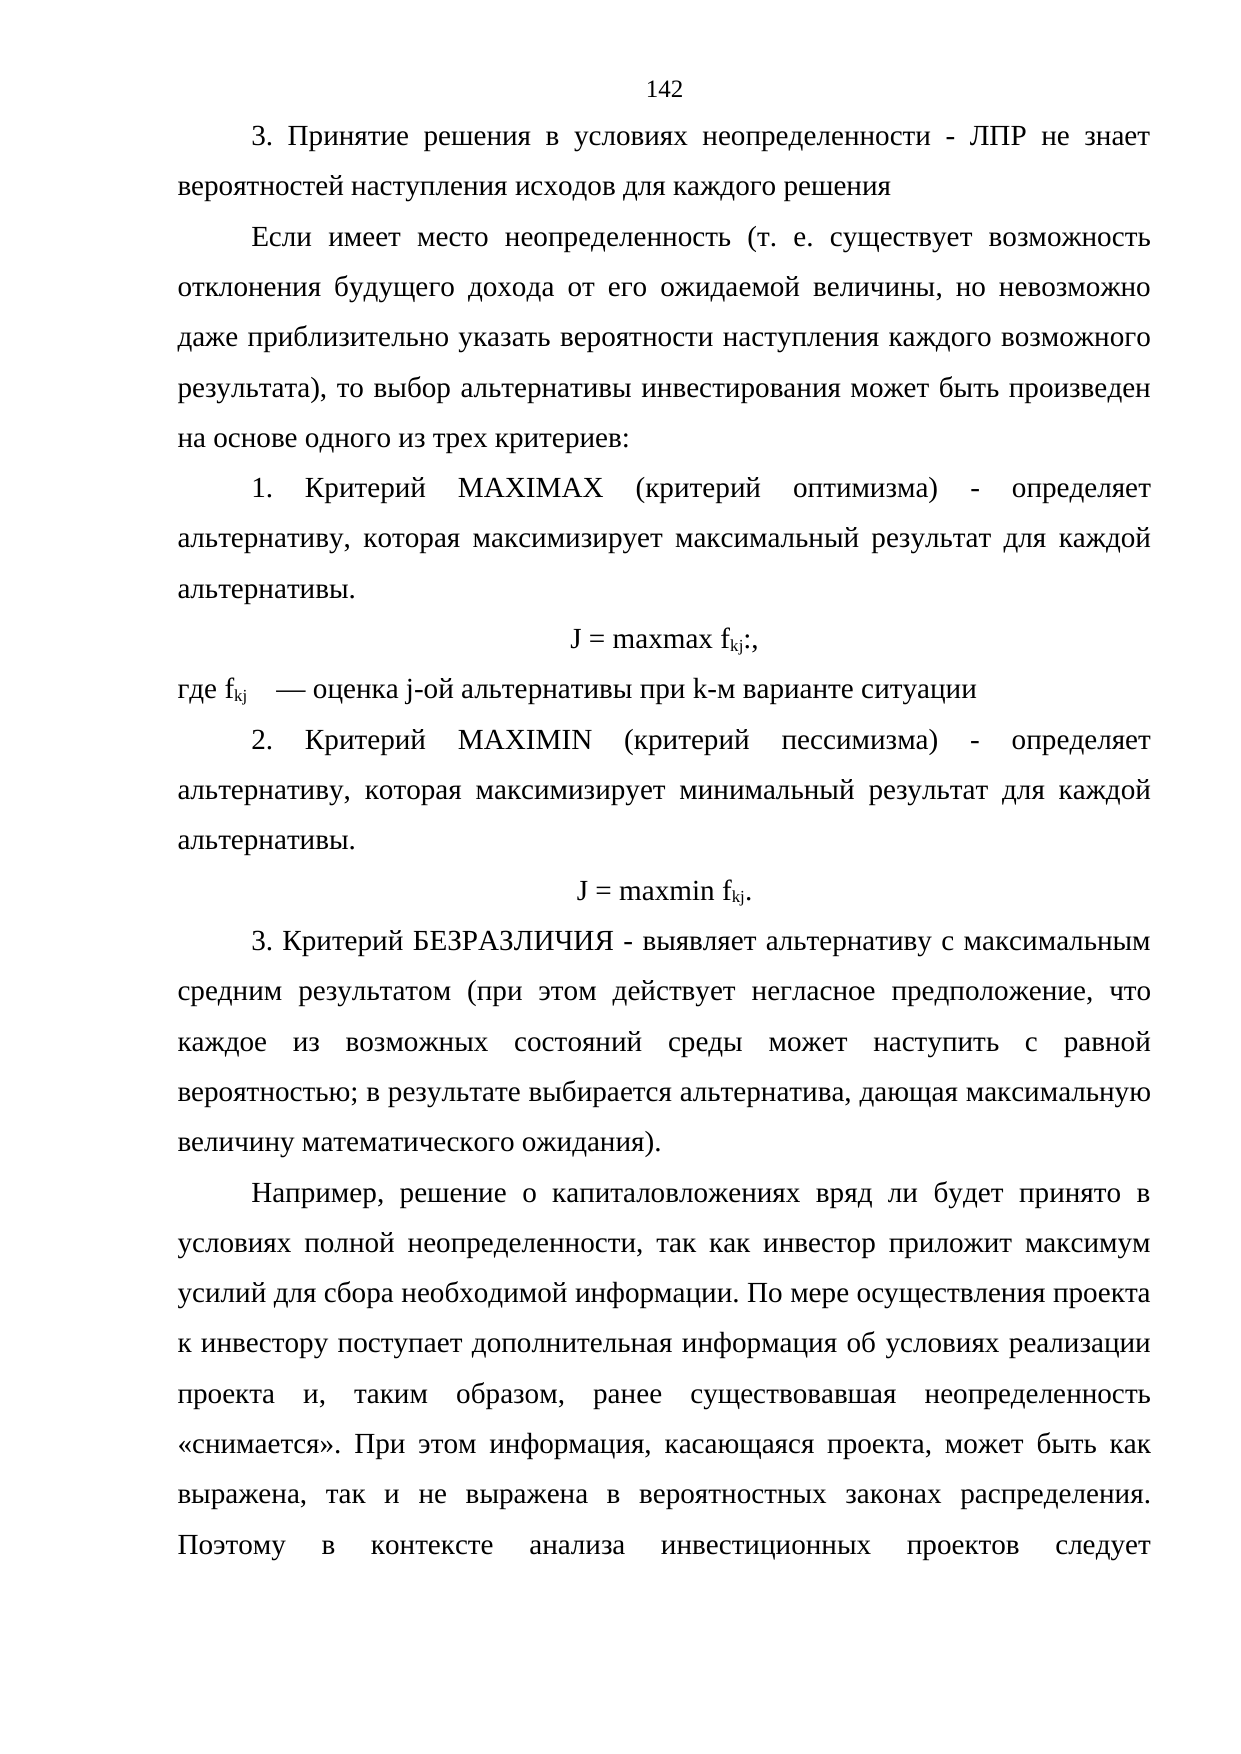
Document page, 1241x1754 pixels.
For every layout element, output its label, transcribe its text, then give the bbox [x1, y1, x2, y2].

text 1. Критерий MAXIMAX (критерий оптимизма) - определяет альтернативу, которая максимизирует максимальный результат для каждой альтернативы. [177, 470, 1152, 604]
text где fkj — оценка j-ой альтернативы при k-м варианте ситуации [177, 672, 1152, 705]
text 3. Критерий БЕЗРАЗЛИЧИЯ - выявляет альтернативу с максимальным средним результатом (при этом действует негласное предположение, что каждое из возможных состояний среды может наступить с равной вероятностью; в результате выбирается альтернатива, дающая максимальную величину математического ожидания). [177, 923, 1152, 1158]
text J = maxmax fkj:, [177, 621, 1152, 655]
text J = maxmin fkj. [177, 873, 1152, 906]
text 2. Критерий MAXIMIN (критерий пессимизма) - определяет альтернативу, которая максимизирует минимальный результат для каждой альтернативы. [177, 722, 1152, 856]
text Если имеет место неопределенность (т. е. существует возможность отклонения будущего дохода от его ожидаемой величины, но невозможно даже приблизительно указать вероятности наступления каждого возможного результата), то выбор альтернативы инвестирования может быть произведен на основе одного из трех критериев: [177, 219, 1152, 453]
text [177, 1175, 1152, 1560]
text 3. Принятие решения в условиях неопределенности - ЛПР не знает вероятностей наступления исходов для каждого решения [177, 118, 1152, 202]
